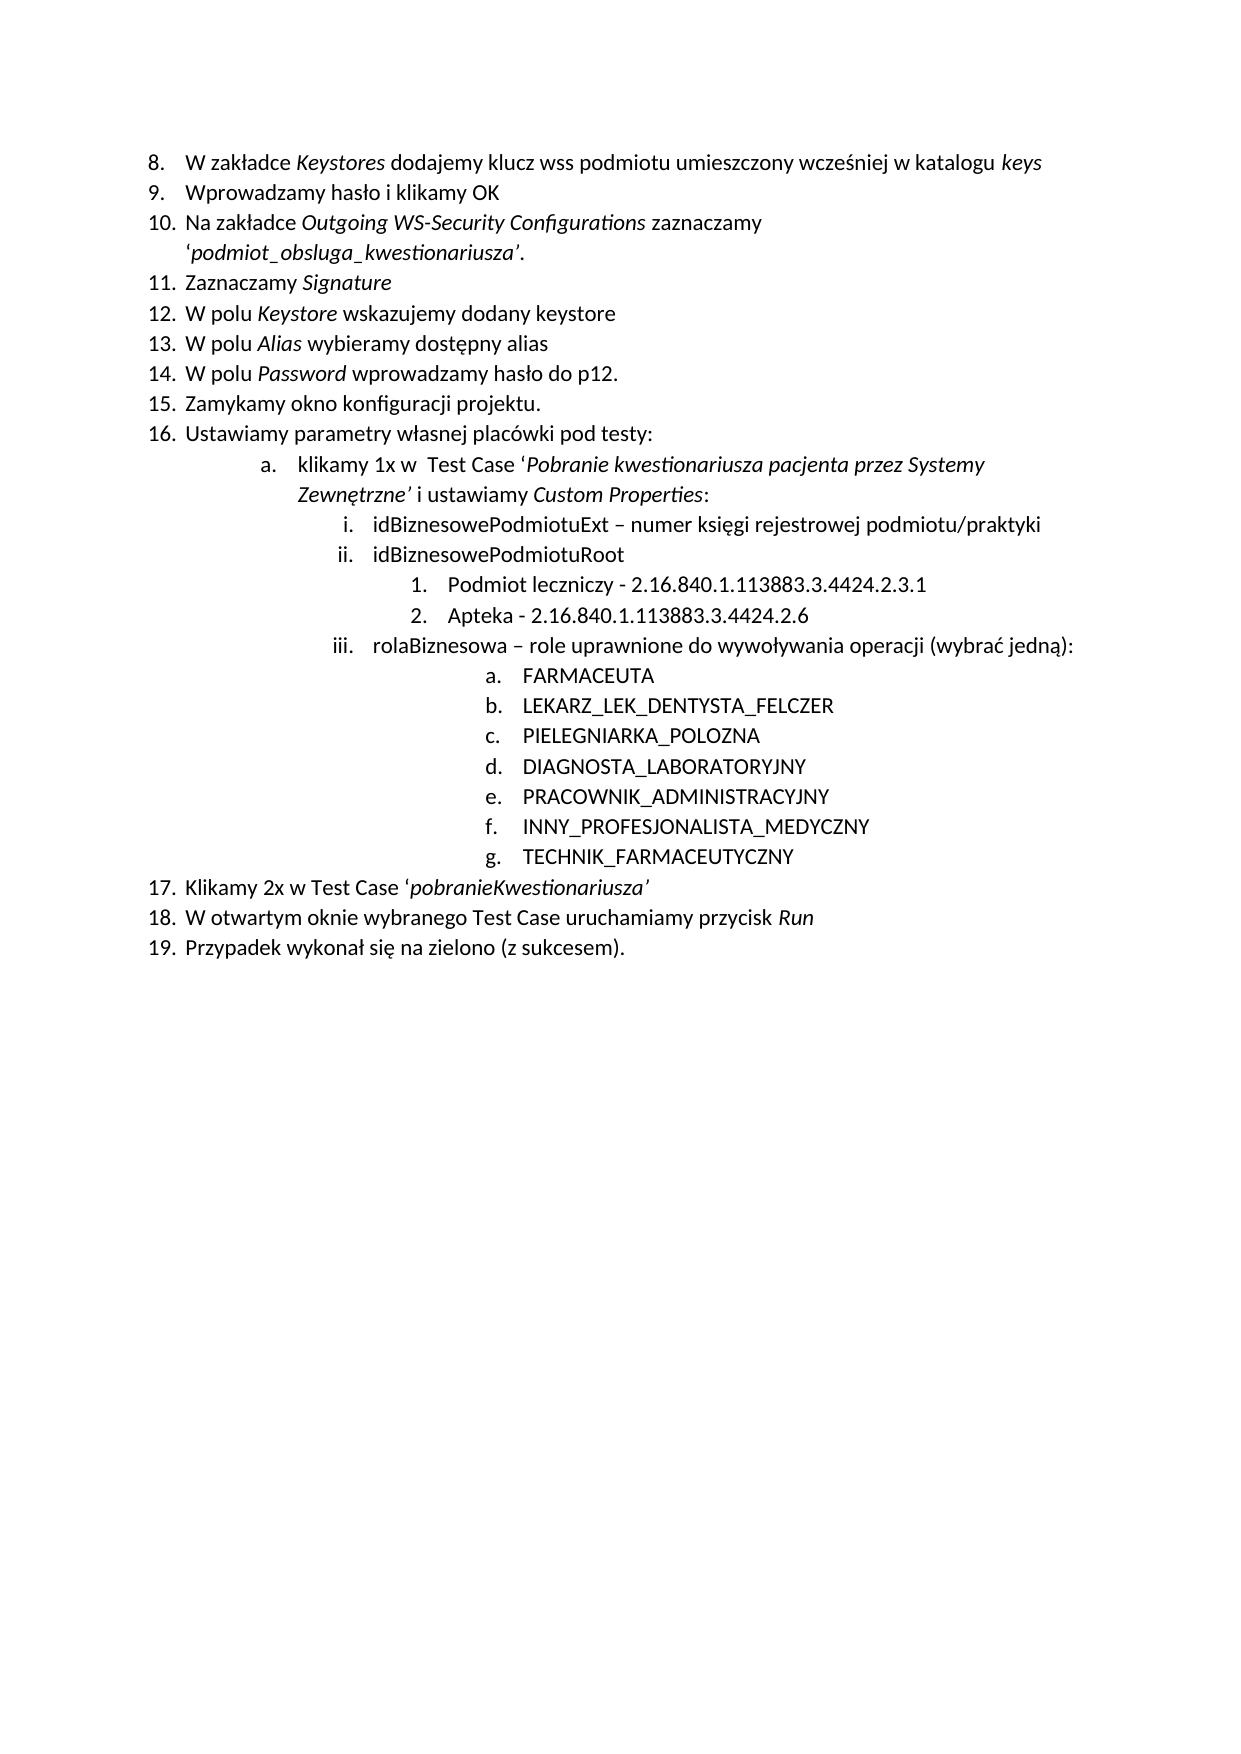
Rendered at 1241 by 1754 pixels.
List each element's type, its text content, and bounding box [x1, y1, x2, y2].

list Podmiot leczniczy - 2.16.840.1.113883.3.4424.2.3.1 [410, 571, 1093, 598]
list INNY_PROFESJONALISTA_MEDYCZNY [485, 812, 1093, 840]
list Na zakładce Outgoing WS-Security Configurations zaznaczamy ‘podmiot_obsluga_kwestionariusza’. [148, 208, 1093, 266]
list W otwartym oknie wybranego Test Case uruchamiamy przycisk Run [148, 903, 1093, 931]
list PRACOWNIK_ADMINISTRACYJNY [485, 782, 1093, 810]
list Zaznaczamy Signature [148, 268, 1093, 296]
list idBiznesowePodmiotuExt – numer księgi rejestrowej podmiotu/praktyki [354, 510, 1093, 538]
list Apteka - 2.16.840.1.113883.3.4424.2.6 [410, 601, 1093, 629]
list Klikamy 2x w Test Case ‘pobranieKwestionariusza’ [148, 873, 1093, 901]
list W zakładce Keystores dodajemy klucz wss podmiotu umieszczony wcześniej w katalogu keys [148, 148, 1093, 176]
list FARMACEUTA [485, 661, 1093, 689]
list rolaBiznesowa – role uprawnione do wywoływania operacji (wybrać jedną): [354, 631, 1093, 659]
list Wprowadzamy hasło i klikamy OK [148, 178, 1093, 206]
list W polu Password wprowadzamy hasło do p12. [148, 359, 1093, 387]
list Przypadek wykonał się na zielono (z sukcesem). [148, 933, 1093, 961]
list PIELEGNIARKA_POLOZNA [485, 722, 1093, 749]
list idBiznesowePodmiotuRoot [354, 540, 1093, 568]
list W polu Alias wybieramy dostępny alias [148, 329, 1093, 357]
list klikamy 1x w Test Case ‘Pobranie kwestionariusza pacjenta przez Systemy Zewnętrzne’ i ustawiamy Custom Properties: [260, 450, 1093, 508]
list Zamykamy okno konfiguracji projektu. [148, 389, 1093, 417]
list LEKARZ_LEK_DENTYSTA_FELCZER [485, 691, 1093, 719]
list W polu Keystore wskazujemy dodany keystore [148, 299, 1093, 327]
list TECHNIK_FARMACEUTYCZNY [485, 842, 1093, 870]
list DIAGNOSTA_LABORATORYJNY [485, 752, 1093, 780]
list Ustawiamy parametry własnej placówki pod testy: [148, 419, 1093, 447]
